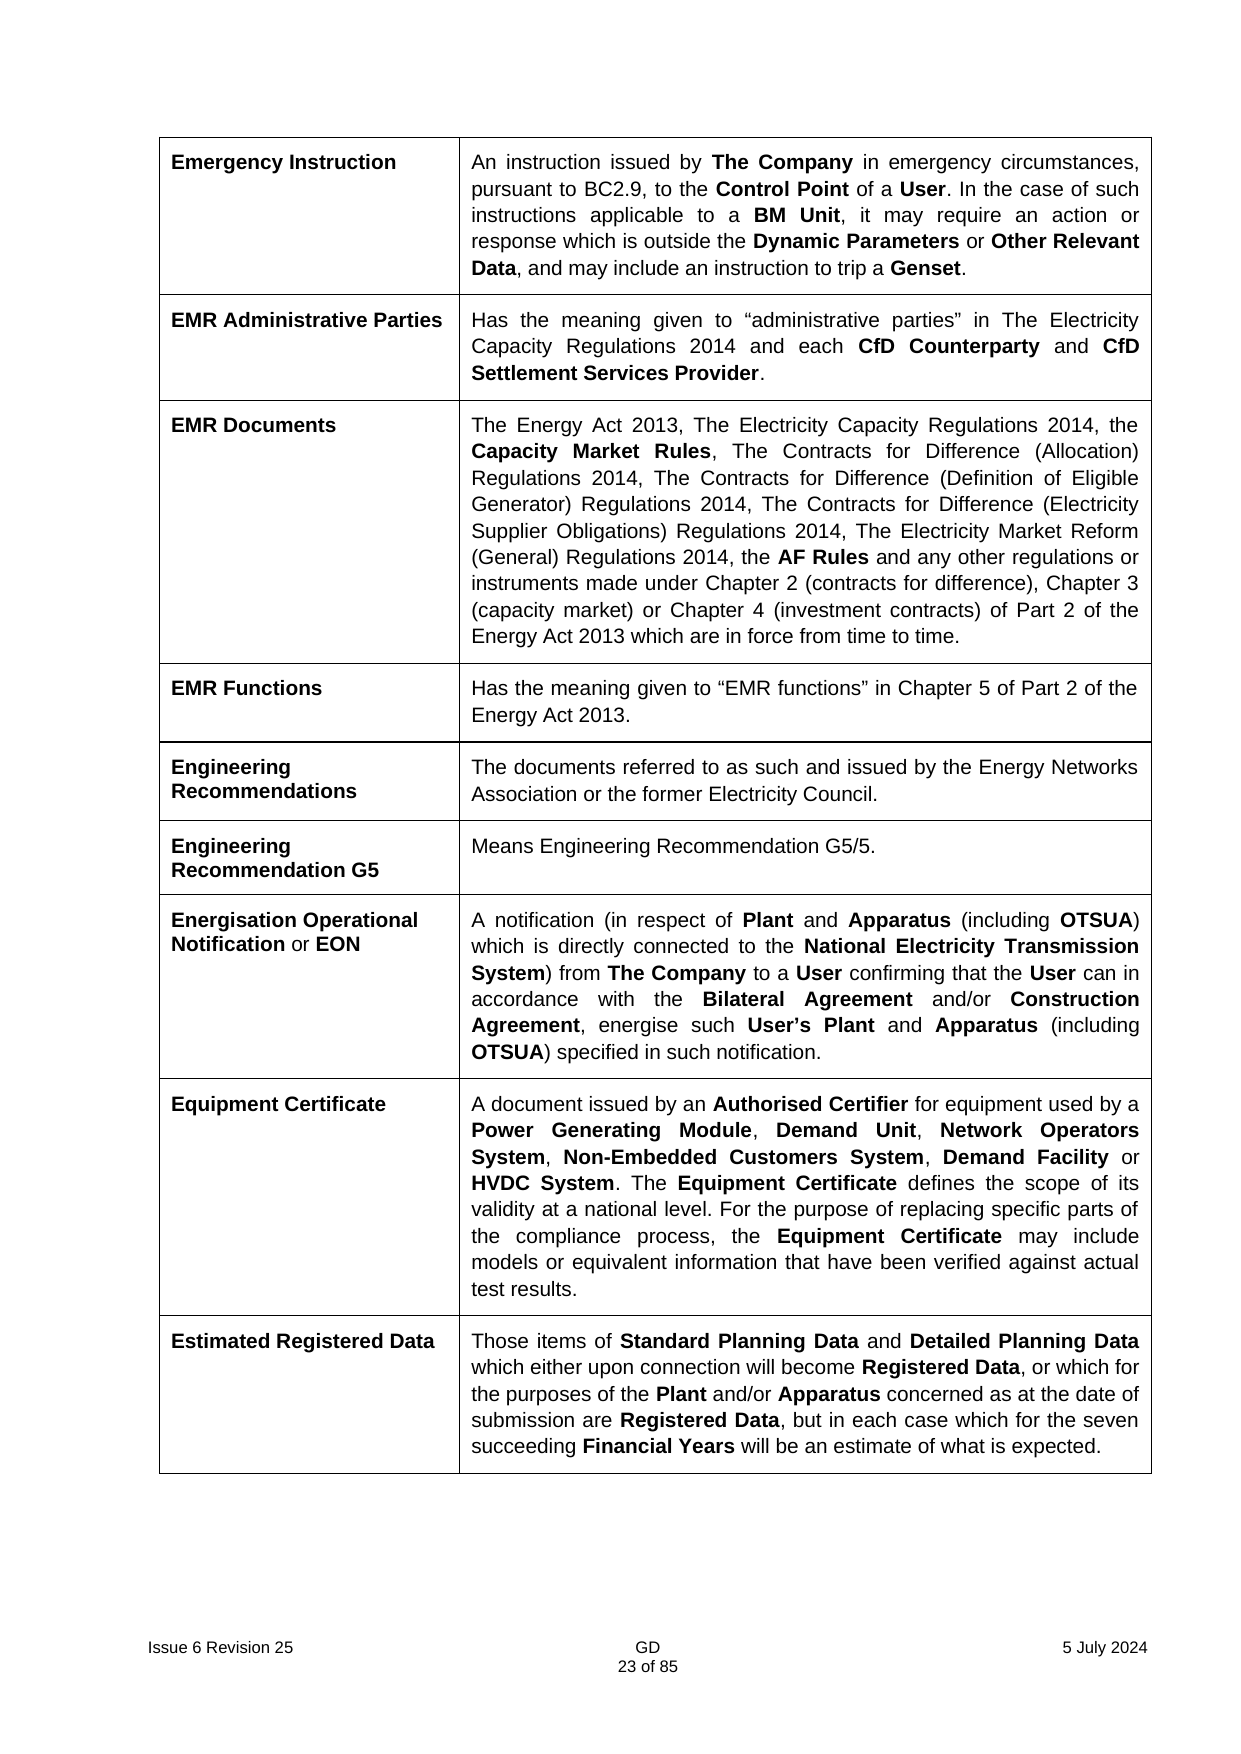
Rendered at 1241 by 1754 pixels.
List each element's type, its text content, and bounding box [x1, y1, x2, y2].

table_cell A notification (in respect of Plant and Apparatus (including OTSUA) which is directly connected to the National Electricity Transmission System) from The Company to a User confirming that the User can in accordance with the Bilateral Agreement and/or Construction Agreement, energise such User’s Plant and Apparatus (including OTSUA) specified in such notification. [460, 895, 1151, 1078]
table_cell Has the meaning given to “EMR functions” in Chapter 5 of Part 2 of the Energy Act 2013. [460, 664, 1151, 741]
table_cell Equipment Certificate [160, 1079, 459, 1315]
table_cell Energisation Operational Notification or EON [160, 895, 459, 1078]
table_cell Estimated Registered Data [160, 1316, 459, 1473]
table_cell Engineering Recommendation G5 [160, 821, 459, 894]
table_cell The documents referred to as such and issued by the Energy Networks Association or the former Electricity Council. [460, 743, 1151, 820]
table_cell A document issued by an Authorised Certifier for equipment used by a Power Generating Module, Demand Unit, Network Operators System, Non-Embedded Customers System, Demand Facility or HVDC System. The Equipment Certificate defines the scope of its validity at a national level. For the purpose of replacing specific parts of the compliance process, the Equipment Certificate may include models or equivalent information that have been verified against actual test results. [460, 1079, 1151, 1315]
table_cell EMR Administrative Parties [160, 295, 459, 399]
table_cell EMR Documents [160, 401, 459, 663]
table_cell Has the meaning given to “administrative parties” in The Electricity Capacity Regulations 2014 and each CfD Counterparty and CfD Settlement Services Provider. [460, 295, 1151, 399]
table_cell EMR Functions [160, 664, 459, 741]
table_cell Those items of Standard Planning Data and Detailed Planning Data which either upon connection will become Registered Data, or which for the purposes of the Plant and/or Apparatus concerned as at the date of submission are Registered Data, but in each case which for the seven succeeding Financial Years will be an estimate of what is expected. [460, 1316, 1151, 1473]
table_cell An instruction issued by The Company in emergency circumstances, pursuant to BC2.9, to the Control Point of a User. In the case of such instructions applicable to a BM Unit, it may require an action or response which is outside the Dynamic Parameters or Other Relevant Data, and may include an instruction to trip a Genset. [460, 138, 1151, 294]
table_cell Means Engineering Recommendation G5/5. [460, 821, 1151, 894]
table_cell Emergency Instruction [160, 138, 459, 294]
table_cell The Energy Act 2013, The Electricity Capacity Regulations 2014, the Capacity Market Rules, The Contracts for Difference (Allocation) Regulations 2014, The Contracts for Difference (Definition of Eligible Generator) Regulations 2014, The Contracts for Difference (Electricity Supplier Obligations) Regulations 2014, The Electricity Market Reform (General) Regulations 2014, the AF Rules and any other regulations or instruments made under Chapter 2 (contracts for difference), Chapter 3 (capacity market) or Chapter 4 (investment contracts) of Part 2 of the Energy Act 2013 which are in force from time to time. [460, 401, 1151, 663]
table_cell Engineering Recommendations [160, 743, 459, 820]
